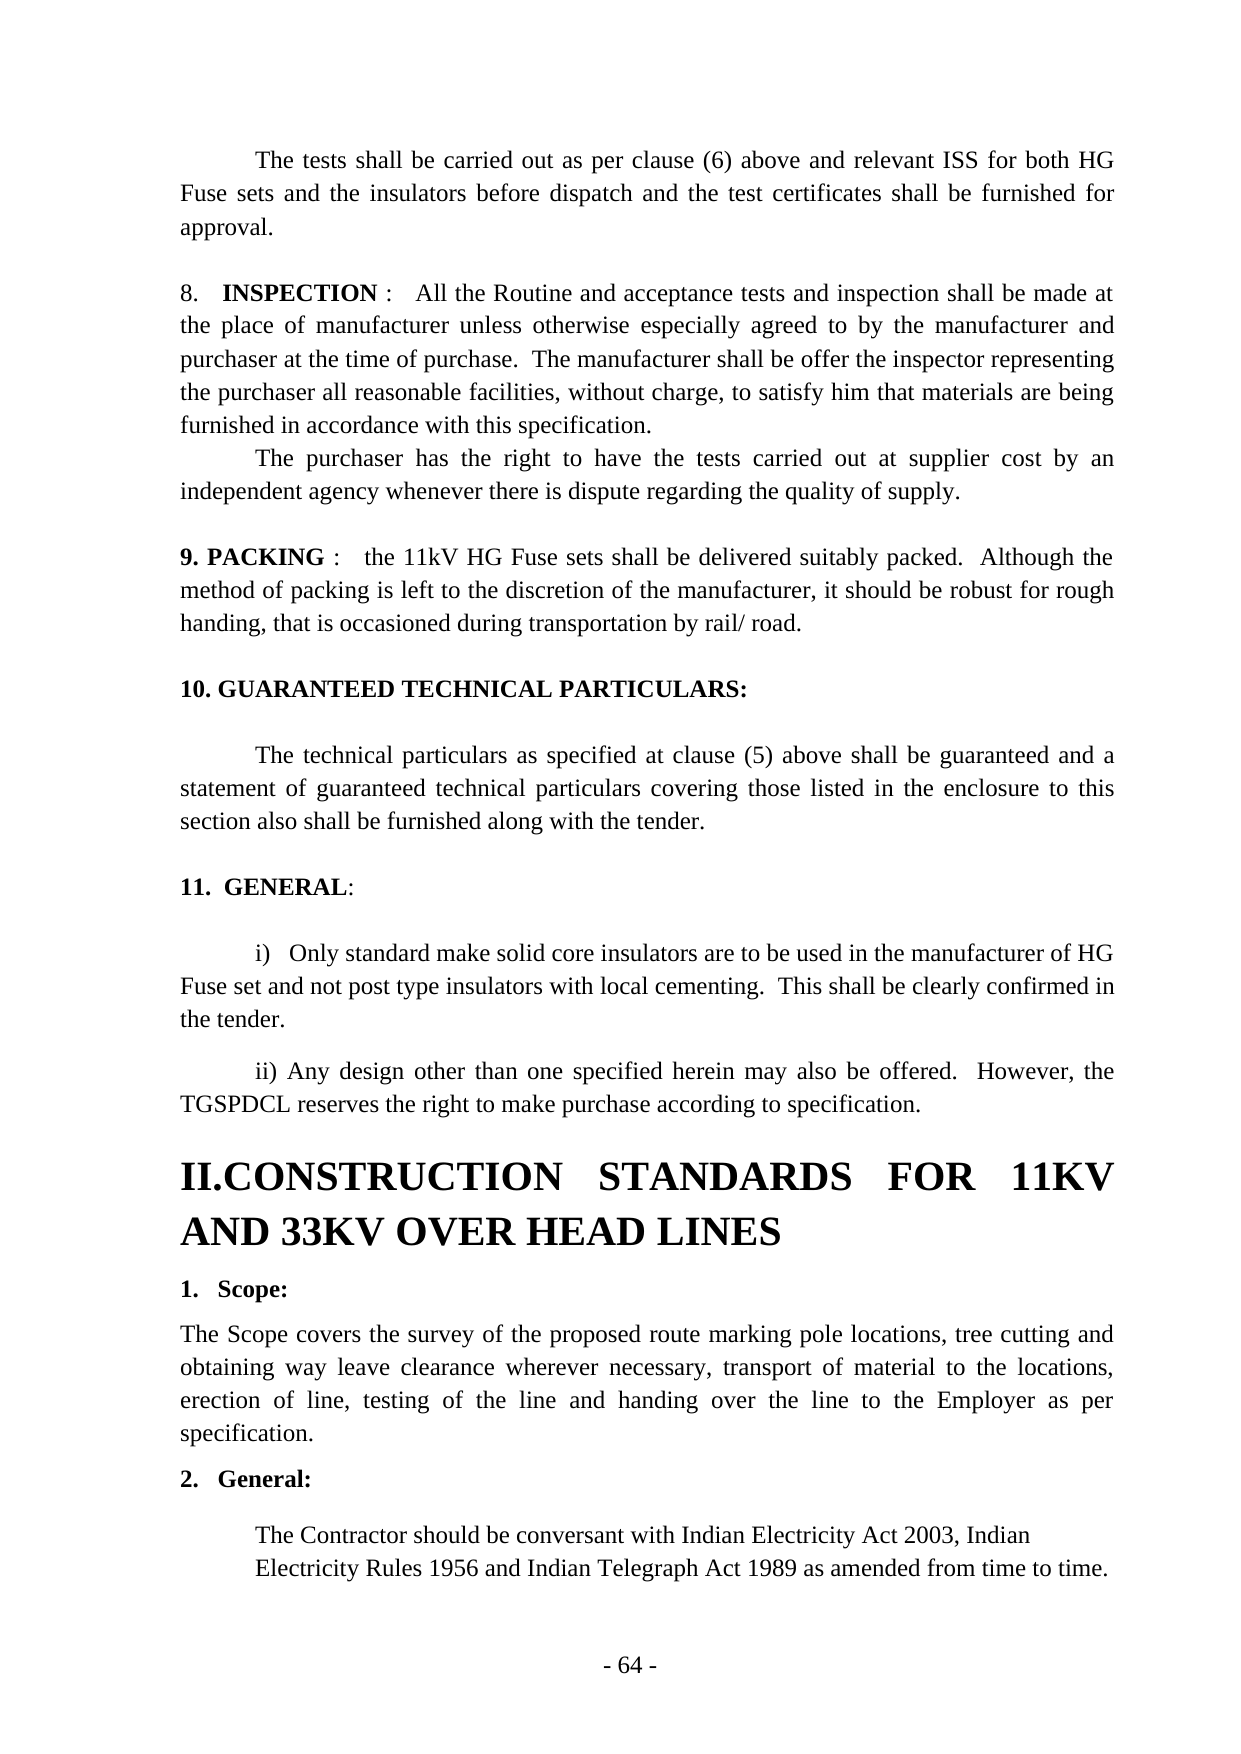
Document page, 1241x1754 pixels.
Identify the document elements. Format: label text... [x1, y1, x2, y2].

text 10. GUARANTEED TECHNICAL PARTICULARS: [180, 674, 1115, 703]
text 9. PACKING : the 11kV HG Fuse sets shall be delivered suitably packed. Although the method of packing is left to the discretion of the manufacturer, it should be robust for rough handing, that is occasioned during transportation by rail/ road. [180, 542, 1115, 637]
text 8. INSPECTION : All the Routine and acceptance tests and inspection shall be made at the place of manufacturer unless otherwise especially agreed to by the manufacturer and purchaser at the time of purchase. The manufacturer shall be offer the inspector representing the purchaser all reasonable facilities, without charge, to satisfy him that materials are being furnished in accordance with this specification. [180, 278, 1115, 438]
text The Contractor should be conversant with Indian Electricity Act 2003, Indian Electricity Rules 1956 and Indian Telegraph Act 1989 as amended from time to time. [255, 1520, 1115, 1582]
subtitle II.CONSTRUCTION STANDARDS FOR 11KV AND 33KV OVER HEAD LINES [180, 1151, 1115, 1254]
text The purchaser has the right to have the tests carried out at supplier cost by an independent agency whenever there is dispute regarding the quality of supply. [180, 443, 1115, 504]
text The technical particulars as specified at clause (5) above shall be guaranteed and a statement of guaranteed technical particulars covering those listed in the enclosure to this section also shall be furnished along with the tender. [180, 740, 1115, 835]
text 11. GENERAL: [180, 872, 1115, 901]
text ii) Any design other than one specified herein may also be offered. However, the TGSPDCL reserves the right to make purchase according to specification. [180, 1056, 1115, 1118]
text The Scope covers the survey of the proposed route marking pole locations, tree cutting and obtaining way leave clearance wherever necessary, transport of material to the locations, erection of line, testing of the line and handing over the line to the Employer as per specification. [180, 1319, 1115, 1447]
text The tests shall be carried out as per clause (6) above and relevant ISS for both HG Fuse sets and the insulators before dispatch and the test certificates shall be furnished for approval. [180, 146, 1115, 240]
text i) Only standard make solid core insulators are to be used in the manufacturer of HG Fuse set and not post type insulators with local cementing. This shall be clearly confirmed in the tender. [180, 938, 1115, 1033]
text 1. Scope: [180, 1274, 1115, 1303]
text 2. General: [180, 1464, 1115, 1493]
